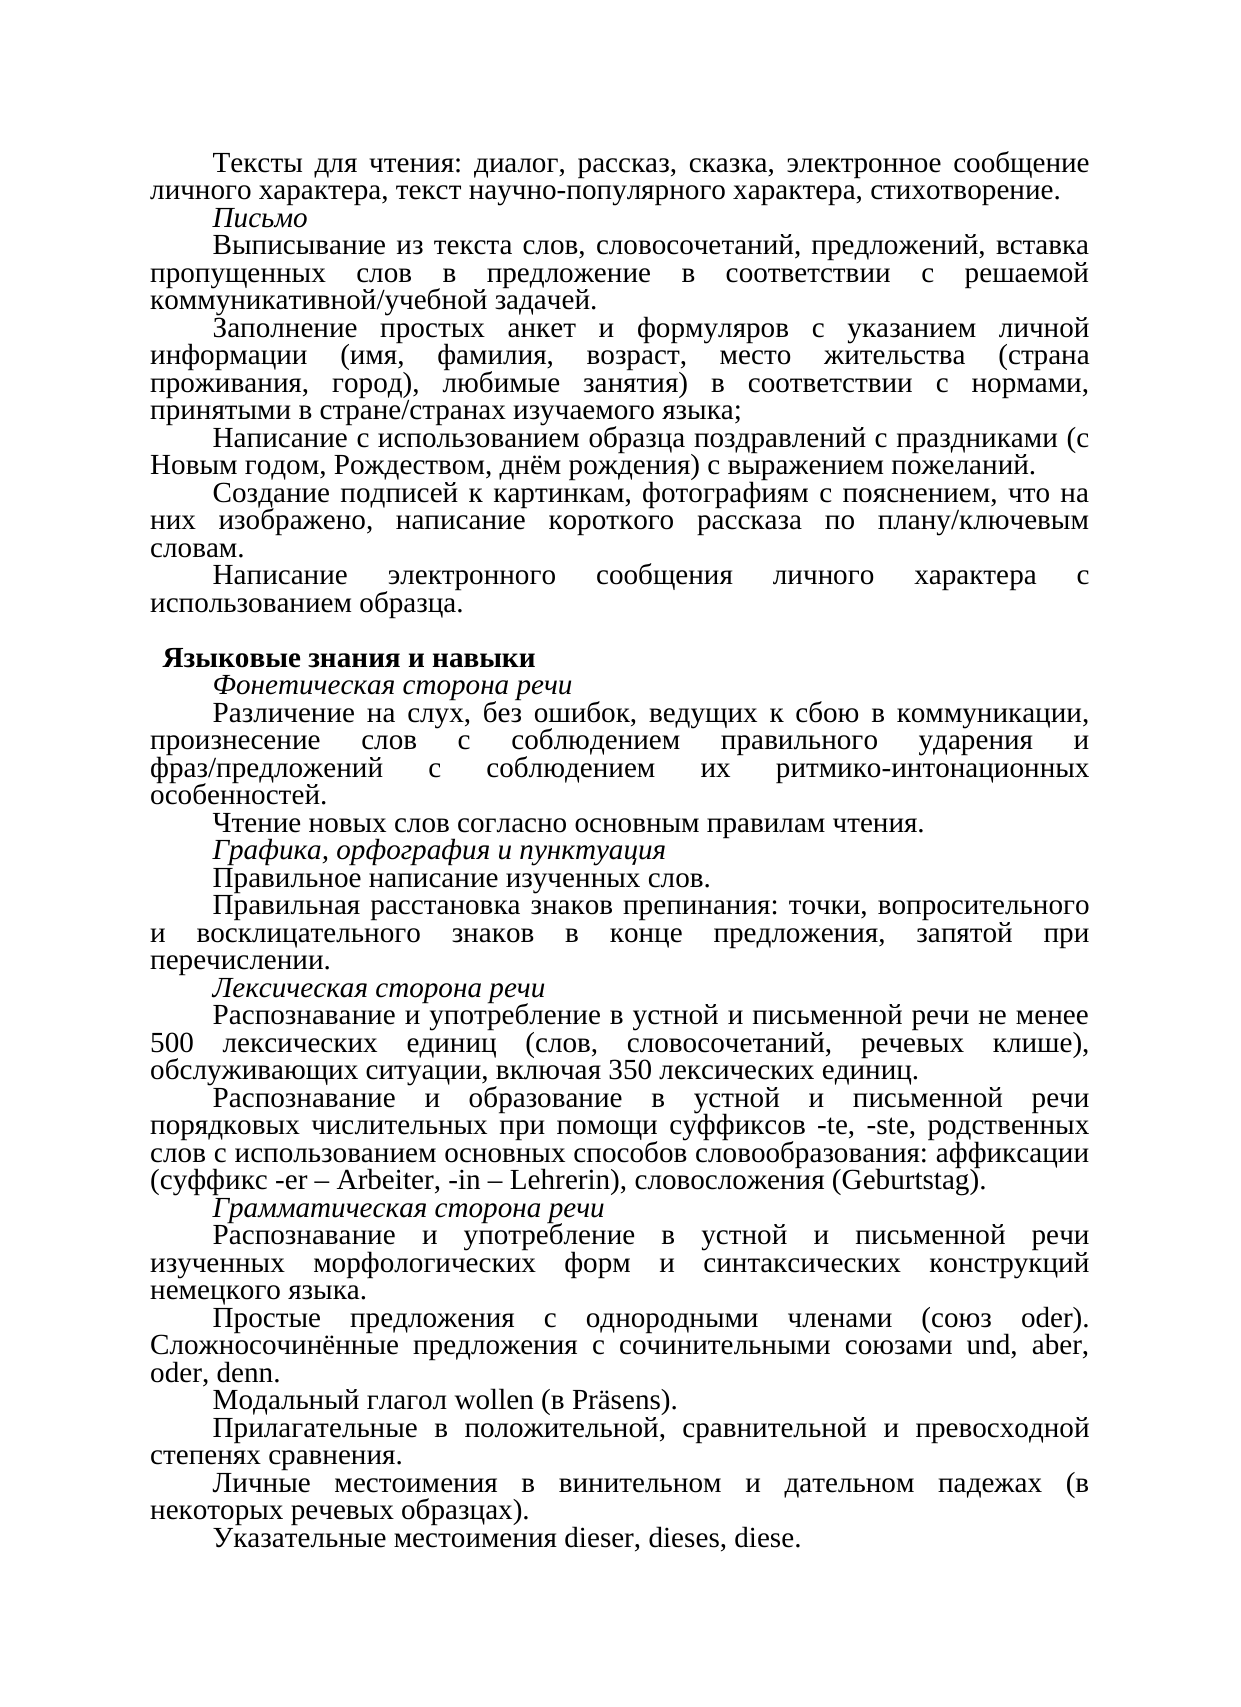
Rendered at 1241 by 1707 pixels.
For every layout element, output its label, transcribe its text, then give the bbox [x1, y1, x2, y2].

text Распознавание и употребление в устной и письменной речи изученных морфологических форм и синтаксических конструкций немецкого языка. [150, 1222, 1090, 1305]
text Написание электронного сообщения личного характера с использованием образца. [150, 562, 1090, 617]
text Графика, орфография и пунктуация [150, 837, 1090, 865]
text Заполнение простых анкет и формуляров с указанием личной информации (имя, фамилия, возраст, место жительства (страна проживания, город), любимые занятия) в соответствии с нормами, принятыми в стране/странах изучаемого языка; [150, 315, 1090, 425]
text Письмо [150, 205, 1090, 232]
text Написание с использованием образца поздравлений с праздниками (с Новым годом, Рождеством, днём рождения) с выражением пожеланий. [150, 425, 1090, 480]
text Правильное написание изученных слов. [150, 865, 1090, 892]
text Распознавание и употребление в устной и письменной речи не менее 500 лексических единиц (слов, словосочетаний, речевых клише), обслуживающих ситуации, включая 350 лексических единиц. [150, 1002, 1090, 1085]
text Лексическая сторона речи [150, 975, 1090, 1002]
text Грамматическая сторона речи [150, 1195, 1090, 1222]
text Простые предложения с однородными членами (союз oder). Сложносочинённые предложения с сочинительными союзами und, aber, oder, denn. [150, 1305, 1090, 1387]
text Модальный глагол wollen (в Präsens). [150, 1387, 1090, 1415]
text Указательные местоимения dieser, dieses, diese. [150, 1525, 1090, 1552]
text Тексты для чтения: диалог, рассказ, сказка, электронное сообщение личного характера, текст научно-популярного характера, стихотворение. [150, 150, 1090, 205]
text Прилагательные в положительной, сравнительной и превосходной степенях сравнения. [150, 1415, 1090, 1470]
text Чтение новых слов согласно основным правилам чтения. [150, 810, 1090, 837]
text Распознавание и образование в устной и письменной речи порядковых числительных при помощи суффиксов -te, -ste, родственных слов с использованием основных способов словообразования: аффиксации (суффикс -er – Arbeiter, -in – Lehrerin), словосложения (Geburtstag). [150, 1085, 1090, 1195]
text Создание подписей к картинкам, фотографиям с пояснением, что на них изображено, написание короткого рассказа по плану/ключевым словам. [150, 480, 1090, 562]
text Языковые знания и навыки [162, 645, 1090, 672]
text Различение на слух, без ошибок, ведущих к сбою в коммуникации, произнесение слов с соблюдением правильного ударения и фраз/предложений с соблюдением их ритмико-интонационных особенностей. [150, 700, 1090, 810]
text Выписывание из текста слов, словосочетаний, предложений, вставка пропущенных слов в предложение в соответствии с решаемой коммуникативной/учебной задачей. [150, 232, 1090, 315]
text Правильная расстановка знаков препинания: точки, вопросительного и восклицательного знаков в конце предложения, запятой при перечислении. [150, 892, 1090, 975]
text Личные местоимения в винительном и дательном падежах (в некоторых речевых образцах). [150, 1470, 1090, 1525]
text Фонетическая сторона речи [150, 672, 1090, 700]
